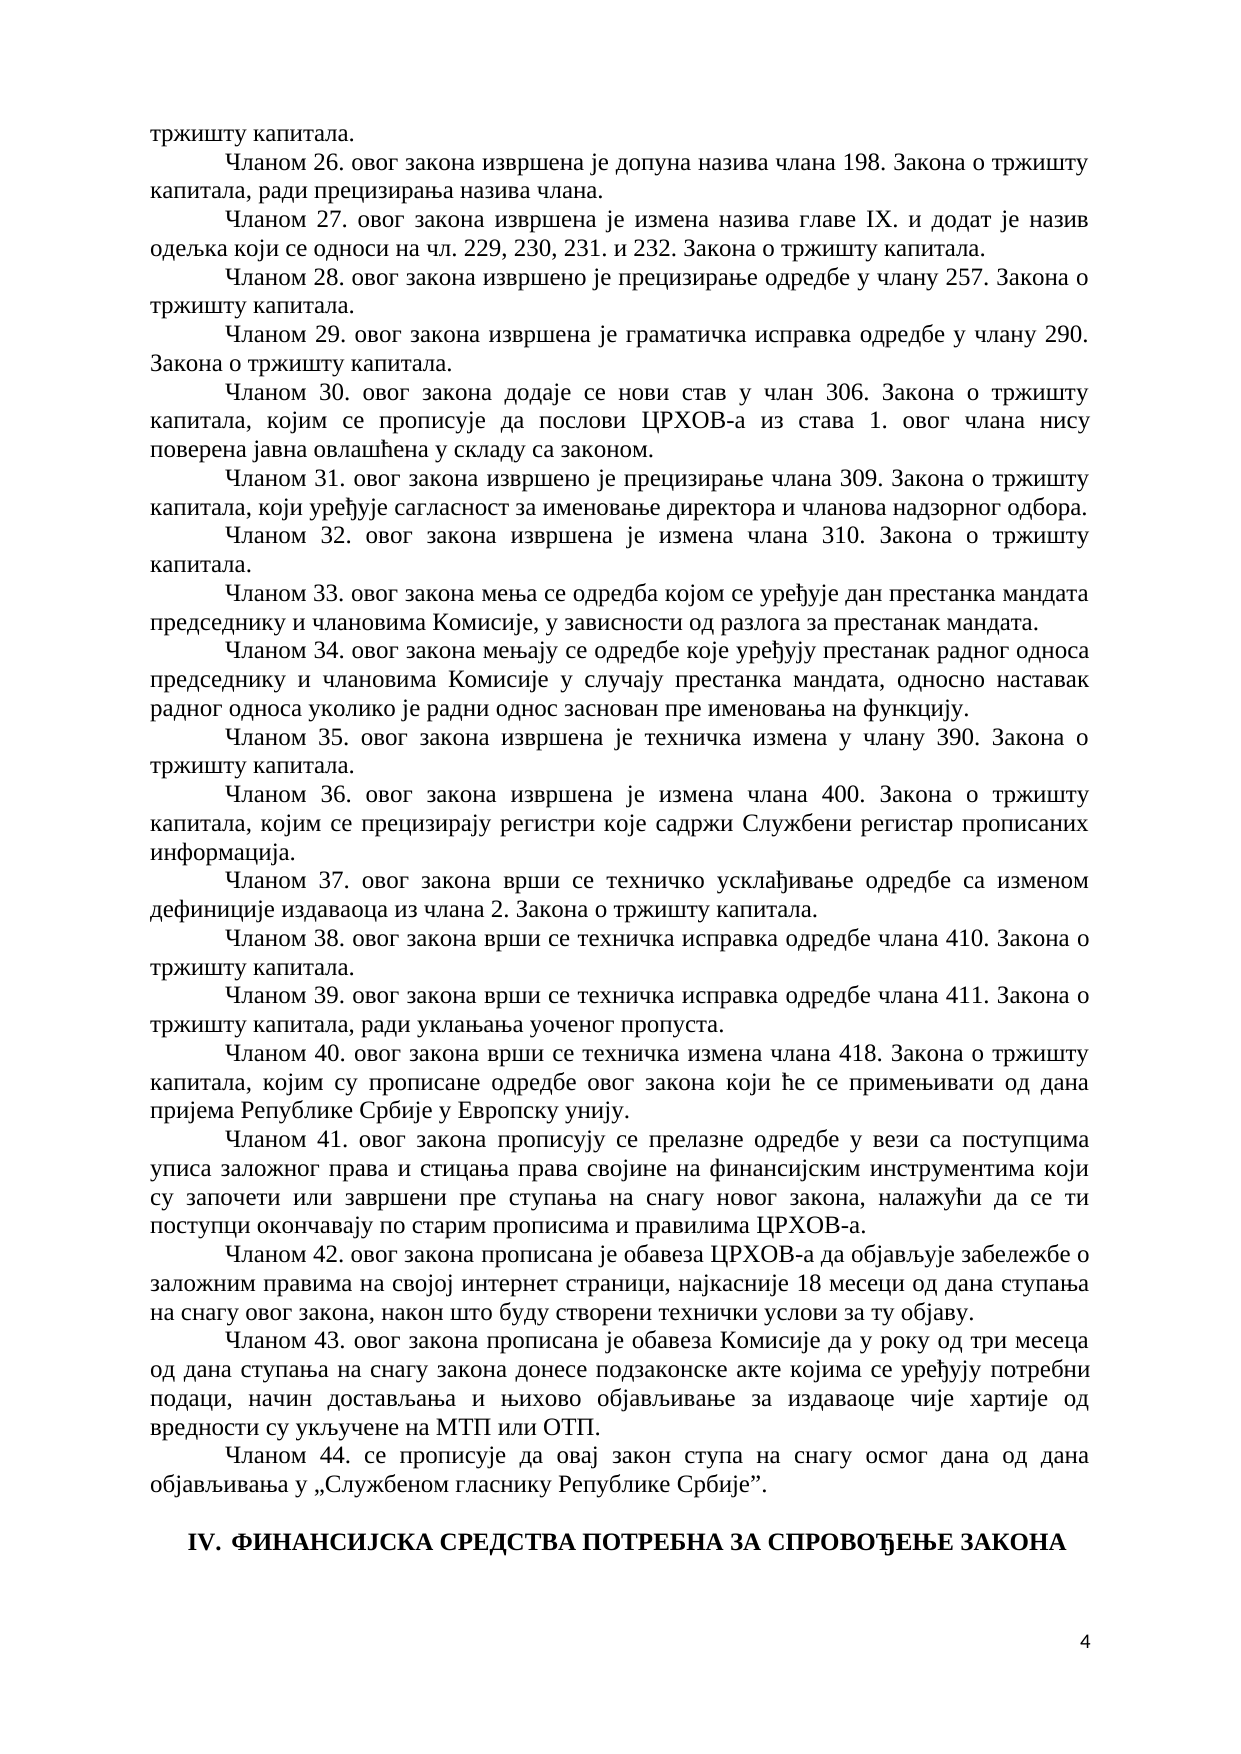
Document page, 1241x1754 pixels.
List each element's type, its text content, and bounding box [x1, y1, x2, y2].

text Чланом 27. овог закона извршена је измена назива главе IX. и додат је назив одељка који се односи на чл. 229, 230, 231. и 232. Закона о тржишту капитала. [150, 204, 1090, 262]
text Чланом 43. овог закона прописана је обавеза Комисије да у року од три месеца од дана ступања на снагу закона донесе подзаконске акте којима се уређују потребни подаци, начин достављања и њихово објављивање за издаваоце чије хартије од вредности су укључене на МТП или ОТП. [150, 1326, 1090, 1441]
text Чланом 36. овог закона извршена је измена члана 400. Закона о тржишту капитала, којим се прецизирају регистри које садржи Службени регистар прописаних информација. [150, 779, 1090, 866]
text Чланом 28. овог закона извршено је прецизирање одредбе у члану 257. Закона о тржишту капитала. [150, 262, 1090, 319]
text Чланом 29. овог закона извршена је граматичка исправка одредбе у члану 290. Закона о тржишту капитала. [150, 319, 1090, 377]
text Чланом 44. се прописује да овај закон ступа на снагу осмог дана од дана објављивања у „Службеном гласнику Републике Србије”. [150, 1441, 1090, 1498]
text Чланом 41. овог закона прописују се прелазне одредбе у вези са поступцима уписа заложног права и стицања права својине на финансијским инструментима који су започети или завршени пре ступања на снагу новог закона, налажући да се ти поступци окончавају по старим прописима и правилима ЦРХОВ-а. [150, 1124, 1090, 1239]
text Чланом 35. овог закона извршена је техничка измена у члану 390. Закона о тржишту капитала. [150, 722, 1090, 779]
text Чланом 40. овог закона врши се техничка измена члана 418. Закона о тржишту капитала, којим су прописане одредбе овог закона који ће се примењивати од дана пријема Републике Србије у Европску унију. [150, 1038, 1090, 1124]
text Чланом 37. овог закона врши се техничко усклађивање одредбе са изменом дефиниције издаваоца из члана 2. Закона о тржишту капитала. [150, 866, 1090, 923]
text Чланом 34. овог закона мењају се одредбе које уређују престанак радног односа председнику и члановима Комисије у случају престанка мандата, односно наставак радног односа уколико је радни однос заснован пре именовања на функцију. [150, 636, 1090, 722]
text Чланом 39. овог закона врши се техничка исправка одредбе члана 411. Закона о тржишту капитала, ради уклањања уоченог пропуста. [150, 981, 1090, 1038]
text Чланом 38. овог закона врши се техничка исправка одредбе члана 410. Закона о тржишту капитала. [150, 923, 1090, 981]
text Чланом 31. овог закона извршено је прецизирање члана 309. Закона о тржишту капитала, који уређује сагласност за именовање директора и чланова надзорног одбора. [150, 463, 1090, 521]
text Чланом 33. овог закона мења се одредба којом се уређује дан престанка мандата председнику и члановима Комисије, у зависности од разлога за престанак мандата. [150, 578, 1090, 636]
text Чланом 42. овог закона прописана је обавеза ЦРХОВ-а да објављује забележбе о заложним правима на својој интернет страници, најкасније 18 месеци од дана ступања на снагу овог закона, након што буду створени технички услови за ту објаву. [150, 1239, 1090, 1326]
text Чланом 26. овог закона извршена је допуна назива члана 198. Закона о тржишту капитала, ради прецизирања назива члана. [150, 147, 1090, 204]
text Чланом 32. овог закона извршена је измена члана 310. Закона о тржишту капитала. [150, 521, 1090, 578]
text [150, 118, 1090, 147]
text Чланом 30. овог закона додаје се нови став у члан 306. Закона о тржишту капитала, којим се прописује да послови ЦРХОВ-а из става 1. овог члана нису поверена јавна овлашћена у складу са законом. [150, 377, 1090, 463]
list ФИНАНСИЈСКА СРЕДСТВА ПОТРЕБНА ЗА СПРОВОЂЕЊЕ ЗАКОНА [187, 1527, 1090, 1556]
